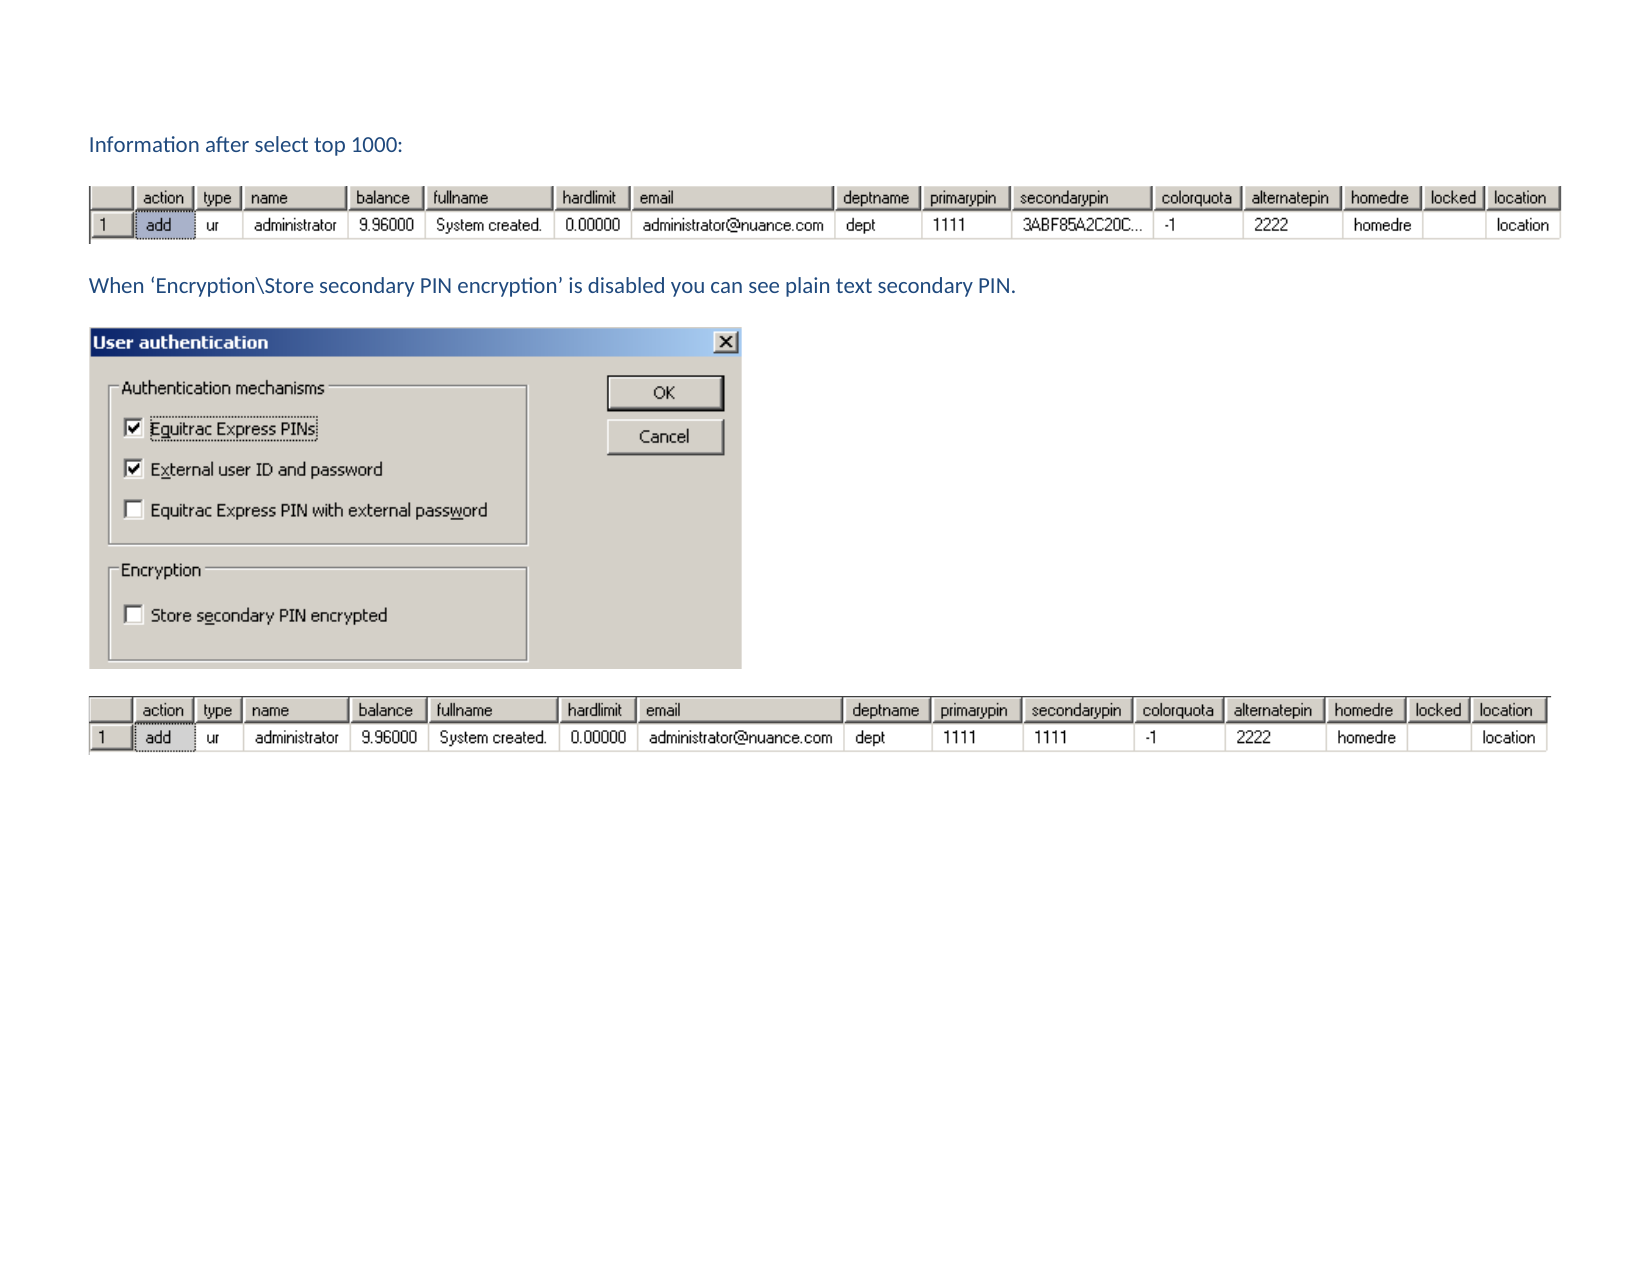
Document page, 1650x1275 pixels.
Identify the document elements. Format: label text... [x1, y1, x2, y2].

text When ‘Encryption\Store secondary PIN encryption’ is disabled you can see plain text secondary PIN. [89, 271, 1500, 299]
picture [88, 327, 742, 669]
picture [88, 186, 1564, 244]
text Information after select top 1000: [89, 130, 1500, 158]
picture [88, 696, 1552, 755]
